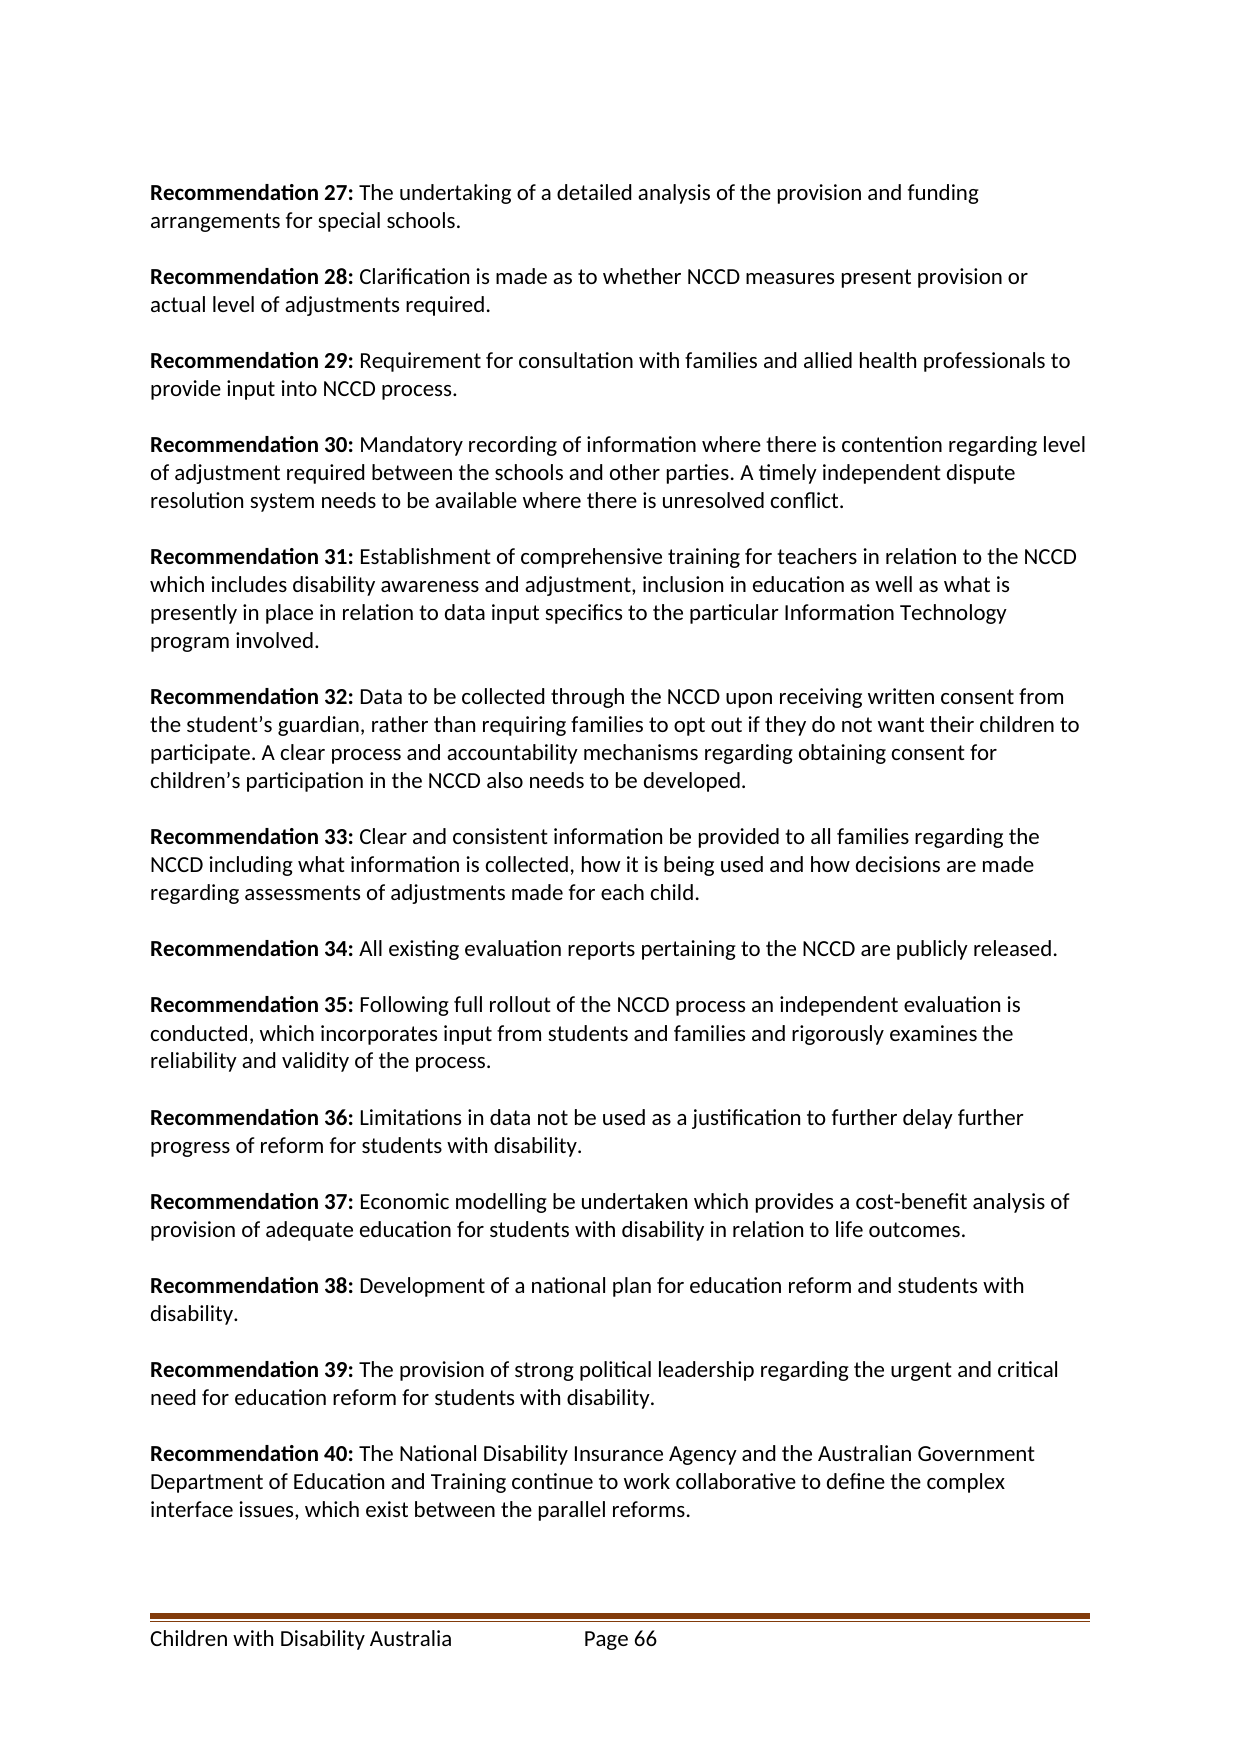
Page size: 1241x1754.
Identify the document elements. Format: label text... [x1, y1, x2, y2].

text Recommendation 33: Clear and consistent information be provided to all families regarding the NCCD including what information is collected, how it is being used and how decisions are made regarding assessments of adjustments made for each child. [150, 822, 1090, 907]
text Recommendation 38: Development of a national plan for education reform and students with disability. [150, 1271, 1090, 1327]
list Recommendation 39: The provision of strong political leadership regarding the urgent and critical need for education reform for students with disability. [150, 1355, 1090, 1411]
text Recommendation 30: Mandatory recording of information where there is contention regarding level of adjustment required between the schools and other parties. A timely independent dispute resolution system needs to be available where there is unresolved conflict. [150, 430, 1090, 514]
text Recommendation 35: Following full rollout of the NCCD process an independent evaluation is conducted, which incorporates input from students and families and rigorously examines the reliability and validity of the process. [150, 991, 1090, 1075]
text Recommendation 32: Data to be collected through the NCCD upon receiving written consent from the student’s guardian, rather than requiring families to opt out if they do not want their children to participate. A clear process and accountability mechanisms regarding obtaining consent for children’s participation in the NCCD also needs to be developed. [150, 682, 1090, 794]
text Recommendation 40: The National Disability Insurance Agency and the Australian Government Department of Education and Training continue to work collaborative to define the complex interface issues, which exist between the parallel reforms. [150, 1439, 1090, 1523]
text Recommendation 31: Establishment of comprehensive training for teachers in relation to the NCCD which includes disability awareness and adjustment, inclusion in education as well as what is presently in place in relation to data input specifics to the particular Information Technology program involved. [150, 542, 1090, 654]
list Recommendation 37: Economic modelling be undertaken which provides a cost-benefit analysis of provision of adequate education for students with disability in relation to life outcomes. [150, 1187, 1090, 1243]
text Recommendation 34: All existing evaluation reports pertaining to the NCCD are publicly released. [150, 934, 1090, 963]
text Recommendation 28: Clarification is made as to whether NCCD measures present provision or actual level of adjustments required. [150, 262, 1090, 318]
text Recommendation 29: Requirement for consultation with families and allied health professionals to provide input into NCCD process. [150, 346, 1090, 402]
list Recommendation 36: Limitations in data not be used as a justification to further delay further progress of reform for students with disability. [150, 1103, 1090, 1159]
list Recommendation 27: The undertaking of a detailed analysis of the provision and funding arrangements for special schools. [150, 178, 1090, 234]
